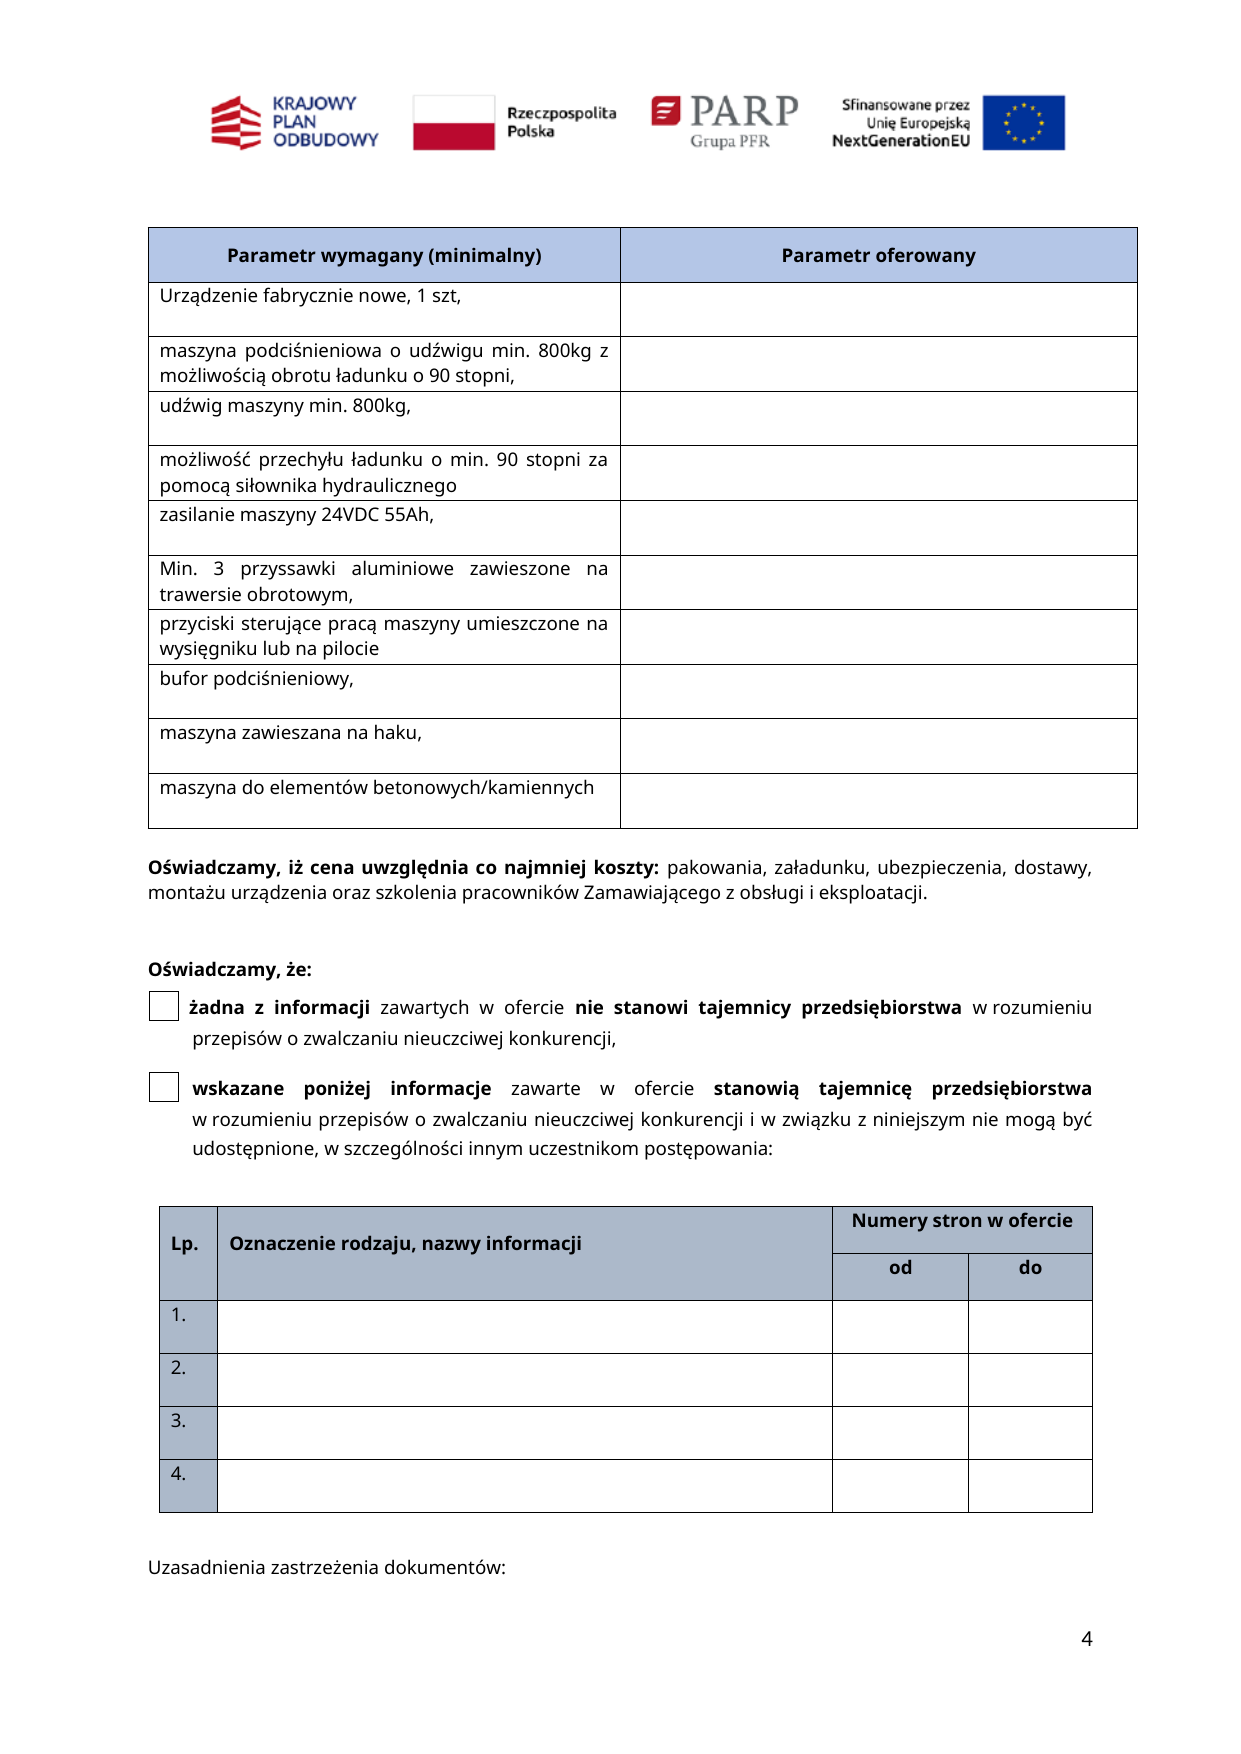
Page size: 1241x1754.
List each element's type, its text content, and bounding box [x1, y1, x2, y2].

text Oświadczamy, że: [148, 956, 1093, 982]
table_cell Urządzenie fabrycznie nowe, 1 szt, [149, 283, 620, 336]
table_cell [621, 283, 1137, 336]
table_cell Min. 3 przyssawki aluminiowe zawieszone na trawersie obrotowym, [149, 556, 620, 609]
table_cell [218, 1354, 832, 1406]
table_cell maszyna do elementów betonowych/kamiennych [149, 774, 620, 827]
table_cell [218, 1407, 832, 1459]
table_cell bufor podciśnieniowy, [149, 665, 620, 718]
table_cell [218, 1301, 832, 1353]
text wskazane poniżej informacje zawarte w ofercie stanowią tajemnicę przedsiębiorstwa w rozumieniu przepisów o zwalczaniu nieuczciwej konkurencji i w związku z niniejszym nie mogą być udostępnione, w szczególności innym uczestnikom postępowania: [148, 1071, 1093, 1161]
table_cell [621, 719, 1137, 773]
table_cell do [969, 1254, 1092, 1300]
table_cell [621, 774, 1137, 827]
table_cell możliwość przechyłu ładunku o min. 90 stopni za pomocą siłownika hydraulicznego [149, 446, 620, 500]
table_header Lp. [160, 1207, 217, 1300]
table_cell [969, 1407, 1092, 1459]
table_cell [621, 446, 1137, 500]
table_header Numery stron w ofercie [833, 1207, 1092, 1253]
table_cell [621, 556, 1137, 609]
text Uzasadnienia zastrzeżenia dokumentów: [148, 1554, 1093, 1580]
table_cell [833, 1301, 968, 1353]
table_cell [969, 1301, 1092, 1353]
table_cell 2. [160, 1354, 217, 1406]
table_cell 3. [160, 1407, 217, 1459]
table_cell maszyna podciśnieniowa o udźwigu min. 800kg z możliwością obrotu ładunku o 90 stopni, [149, 337, 620, 391]
table_cell [621, 501, 1137, 554]
table_cell [969, 1354, 1092, 1406]
table_header Parametr oferowany [621, 228, 1137, 282]
table_cell przyciski sterujące pracą maszyny umieszczone na wysięgniku lub na pilocie [149, 610, 620, 664]
table_cell [621, 610, 1137, 664]
table_header Oznaczenie rodzaju, nazwy informacji [218, 1207, 832, 1300]
table_cell maszyna zawieszana na haku, [149, 719, 620, 773]
table_cell 1. [160, 1301, 217, 1353]
table_cell [833, 1460, 968, 1512]
text żadna z informacji zawartych w ofercie nie stanowi tajemnicy przedsiębiorstwa w rozumieniu przepisów o zwalczaniu nieuczciwej konkurencji, [148, 990, 1093, 1050]
table_cell [621, 337, 1137, 391]
picture [147, 73, 1093, 171]
table_cell udźwig maszyny min. 800kg, [149, 392, 620, 445]
table_cell [218, 1460, 832, 1512]
table_cell [969, 1460, 1092, 1512]
table_cell od [833, 1254, 968, 1300]
table_cell 4. [160, 1460, 217, 1512]
table_cell [833, 1407, 968, 1459]
table_cell [833, 1354, 968, 1406]
table_header Parametr wymagany (minimalny) [149, 228, 620, 282]
table_cell zasilanie maszyny 24VDC 55Ah, [149, 501, 620, 554]
table_cell [621, 392, 1137, 445]
text Oświadczamy, iż cena uwzględnia co najmniej koszty: pakowania, załadunku, ubezpieczenia, dostawy, montażu urządzenia oraz szkolenia pracowników Zamawiającego z obsługi i eksploatacji. [148, 854, 1093, 905]
table_cell [621, 665, 1137, 718]
